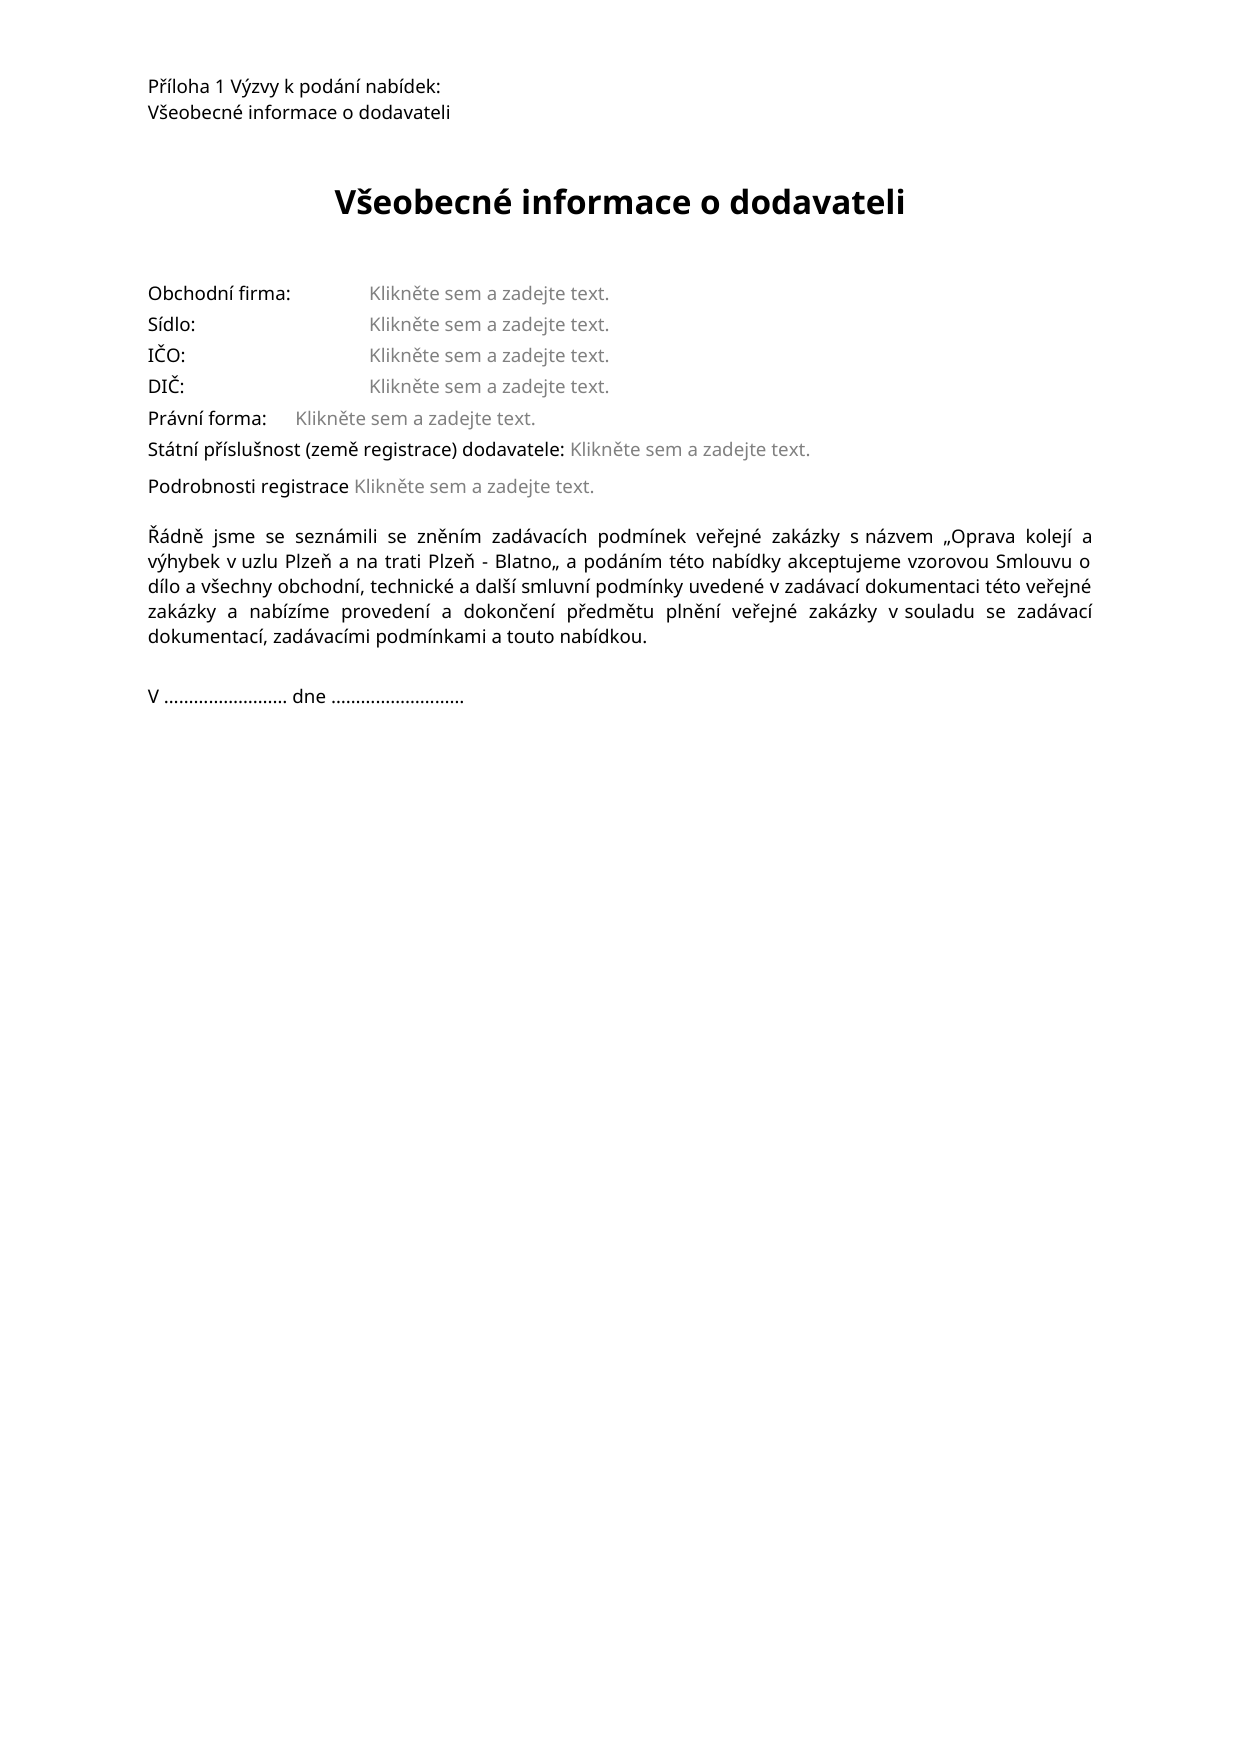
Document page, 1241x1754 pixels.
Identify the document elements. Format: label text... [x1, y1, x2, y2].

text Právní forma: [148, 405, 1093, 430]
text Obchodní firma: [148, 280, 1093, 305]
text Státní příslušnost (země registrace) dodavatele: [148, 436, 1093, 461]
title Všeobecné informace o dodavateli [148, 178, 1093, 224]
text Sídlo: [148, 311, 1093, 336]
text DIČ: [148, 374, 1093, 399]
text V ………………….… dne ……………………… [148, 680, 1092, 709]
text IČO: [148, 343, 1093, 368]
text Podrobnosti registrace [148, 474, 1093, 499]
text Řádně jsme se seznámili se zněním zadávacích podmínek veřejné zakázky s názvem „Oprava kolejí a výhybek v uzlu Plzeň a na trati Plzeň - Blatno„ a podáním této nabídky akceptujeme vzorovou Smlouvu o dílo a všechny obchodní, technické a další smluvní podmínky uvedené v zadávací dokumentaci této veřejné zakázky a nabízíme provedení a dokončení předmětu plnění veřejné zakázky v souladu se zadávací dokumentací, zadávacími podmínkami a touto nabídkou. [148, 524, 1093, 649]
